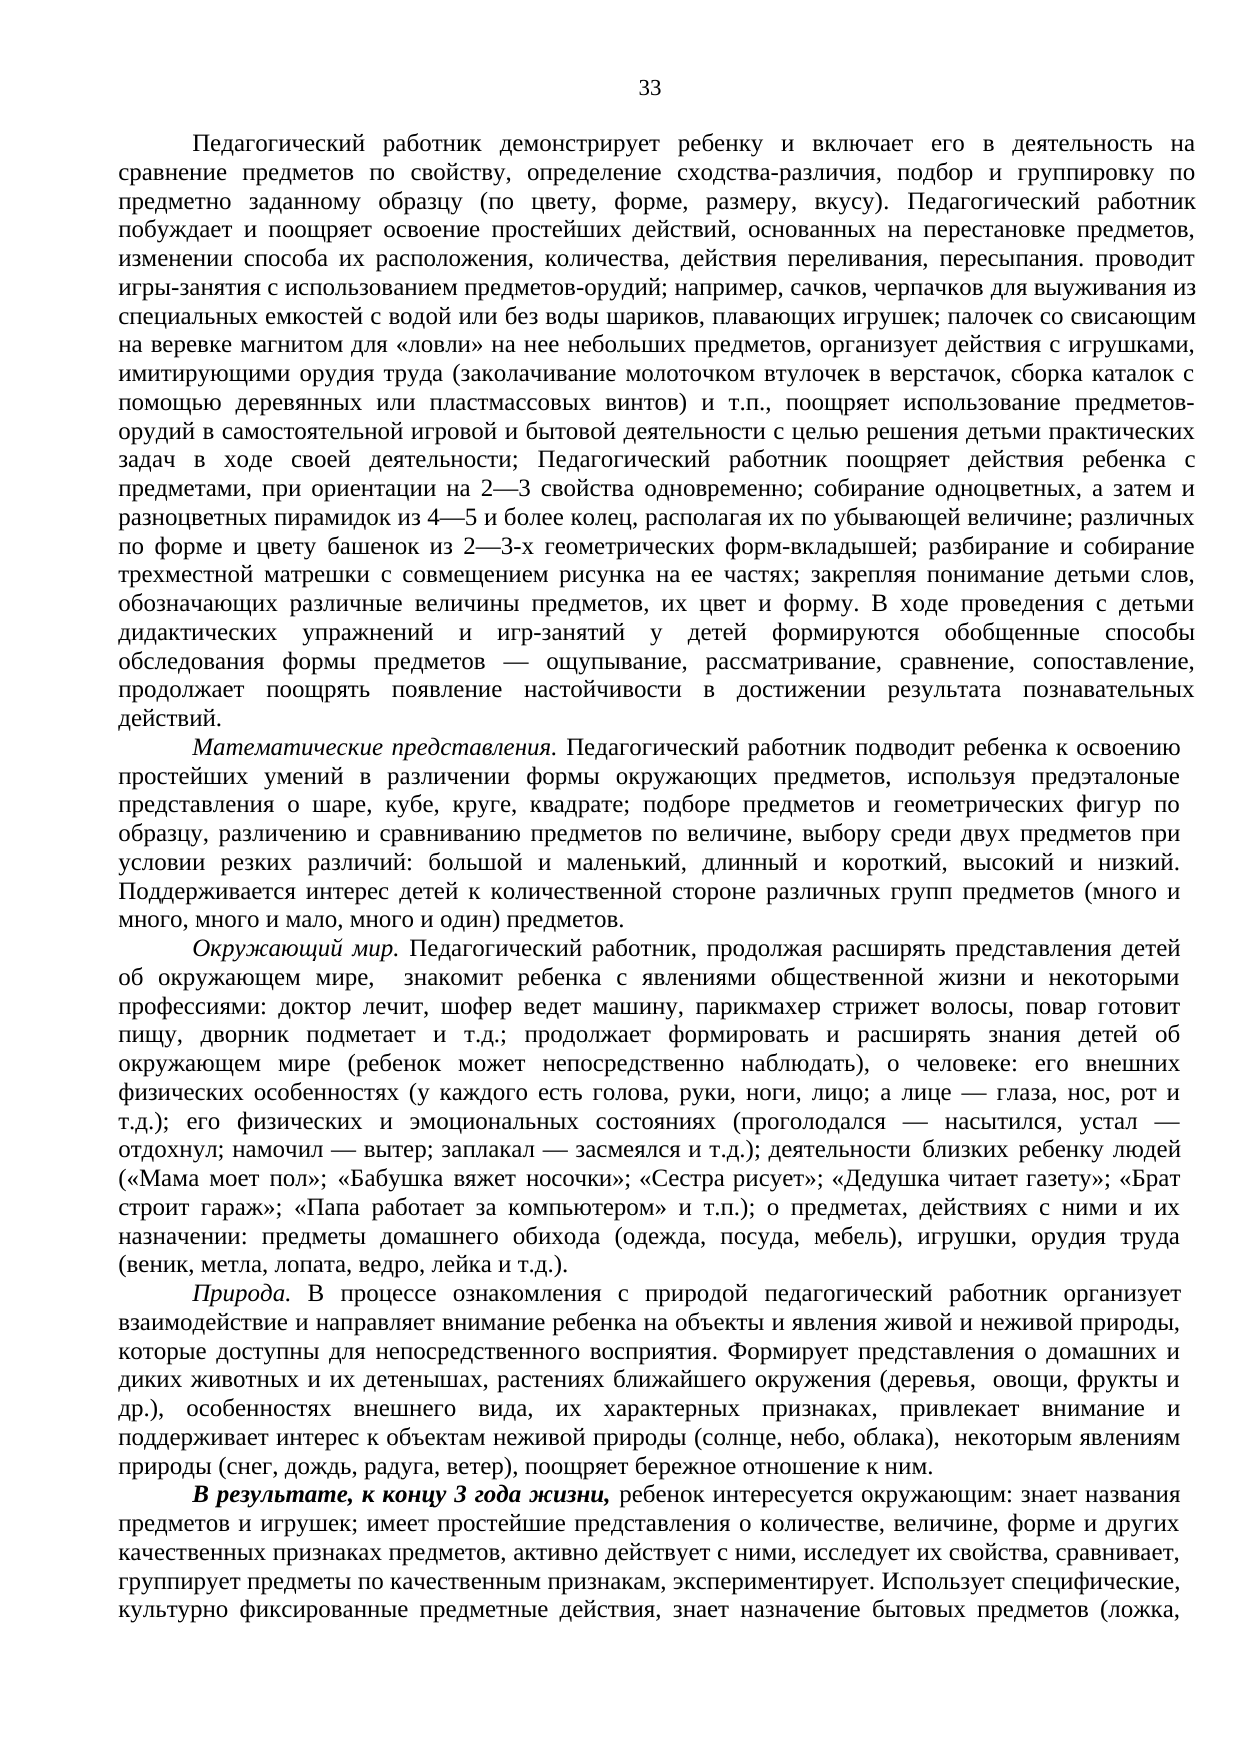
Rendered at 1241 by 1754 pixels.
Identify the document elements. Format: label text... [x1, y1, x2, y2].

text Природа. В процессе ознакомления с природой педагогический работник организует взаимодействие и направляет внимание ребенка на объекты и явления живой и неживой природы, которые доступны для непосредственного восприятия. Формирует представления о домашних и диких животных и их детенышах, растениях ближайшего окружения (деревья, овощи, фрукты и др.), особенностях внешнего вида, их характерных признаках, привлекает внимание и поддерживает интерес к объектам неживой природы (солнце, небо, облака), некоторым явлениям природы (снег, дождь, радуга, ветер), поощряет бережное отношение к ним. [118, 1278, 1181, 1479]
text Математические представления. Педагогический работник подводит ребенка к освоению простейших умений в различении формы окружающих предметов, используя предэталоные представления о шаре, кубе, круге, квадрате; подборе предметов и геометрических фигур по образцу, различению и сравниванию предметов по величине, выбору среди двух предметов при условии резких различий: большой и маленький, длинный и короткий, высокий и низкий. Поддерживается интерес детей к количественной стороне различных групп предметов (много и много, много и мало, много и один) предметов. [118, 732, 1181, 933]
text Окружающий мир. Педагогический работник, продолжая расширять представления детей об окружающем мире, знакомит ребенка с явлениями общественной жизни и некоторыми профессиями: доктор лечит, шофер ведет машину, парикмахер стрижет волосы, повар готовит пищу, дворник подметает и т.д.; продолжает формировать и расширять знания детей об окружающем мире (ребенок может непосредственно наблюдать), о человеке: его внешних физических особенностях (у каждого есть голова, руки, ноги, лицо; а лице — глаза, нос, рот и т.д.); его физических и эмоциональных состояниях (проголодался — насытился, устал — отдохнул; намочил — вытер; заплакал — засмеялся и т.д.); деятельности близких ребенку людей («Мама моет пол»; «Бабушка вяжет носочки»; «Сестра рисует»; «Дедушка читает газету»; «Брат строит гараж»; «Папа работает за компьютером» и т.п.); о предметах, действиях с ними и их назначении: предметы домашнего обихода (одежда, посуда, мебель), игрушки, орудия труда (веник, метла, лопата, ведро, лейка и т.д.). [118, 933, 1181, 1278]
text Педагогический работник демонстрирует ребенку и включает его в деятельность на сравнение предметов по свойству, определение сходства-различия, подбор и группировку по предметно заданному образцу (по цвету, форме, размеру, вкусу). Педагогический работник побуждает и поощряет освоение простейших действий, основанных на перестановке предметов, изменении способа их расположения, количества, действия переливания, пересыпания. проводит игры-занятия с использованием предметов-орудий; например, сачков, черпачков для выуживания из специальных емкостей с водой или без воды шариков, плавающих игрушек; палочек со свисающим на веревке магнитом для «ловли» на нее небольших предметов, организует действия с игрушками, имитирующими орудия труда (заколачивание молоточком втулочек в верстачок, сборка каталок с помощью деревянных или пластмассовых винтов) и т.п., поощряет использование предметов-орудий в самостоятельной игровой и бытовой деятельности с целью решения детьми практических задач в ходе своей деятельности; Педагогический работник поощряет действия ребенка с предметами, при ориентации на 2—3 свойства одновременно; собирание одноцветных, а затем и разноцветных пирамидок из 4—5 и более колец, располагая их по убывающей величине; различных по форме и цвету башенок из 2—3-х геометрических форм-вкладышей; разбирание и собирание трехместной матрешки с совмещением рисунка на ее частях; закрепляя понимание детьми слов, обозначающих различные величины предметов, их цвет и форму. В ходе проведения с детьми дидактических упражнений и игр-занятий у детей формируются обобщенные способы обследования формы предметов — ощупывание, рассматривание, сравнение, сопоставление, продолжает поощрять появление настойчивости в достижении результата познавательных действий. [118, 128, 1196, 732]
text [118, 1479, 1181, 1623]
